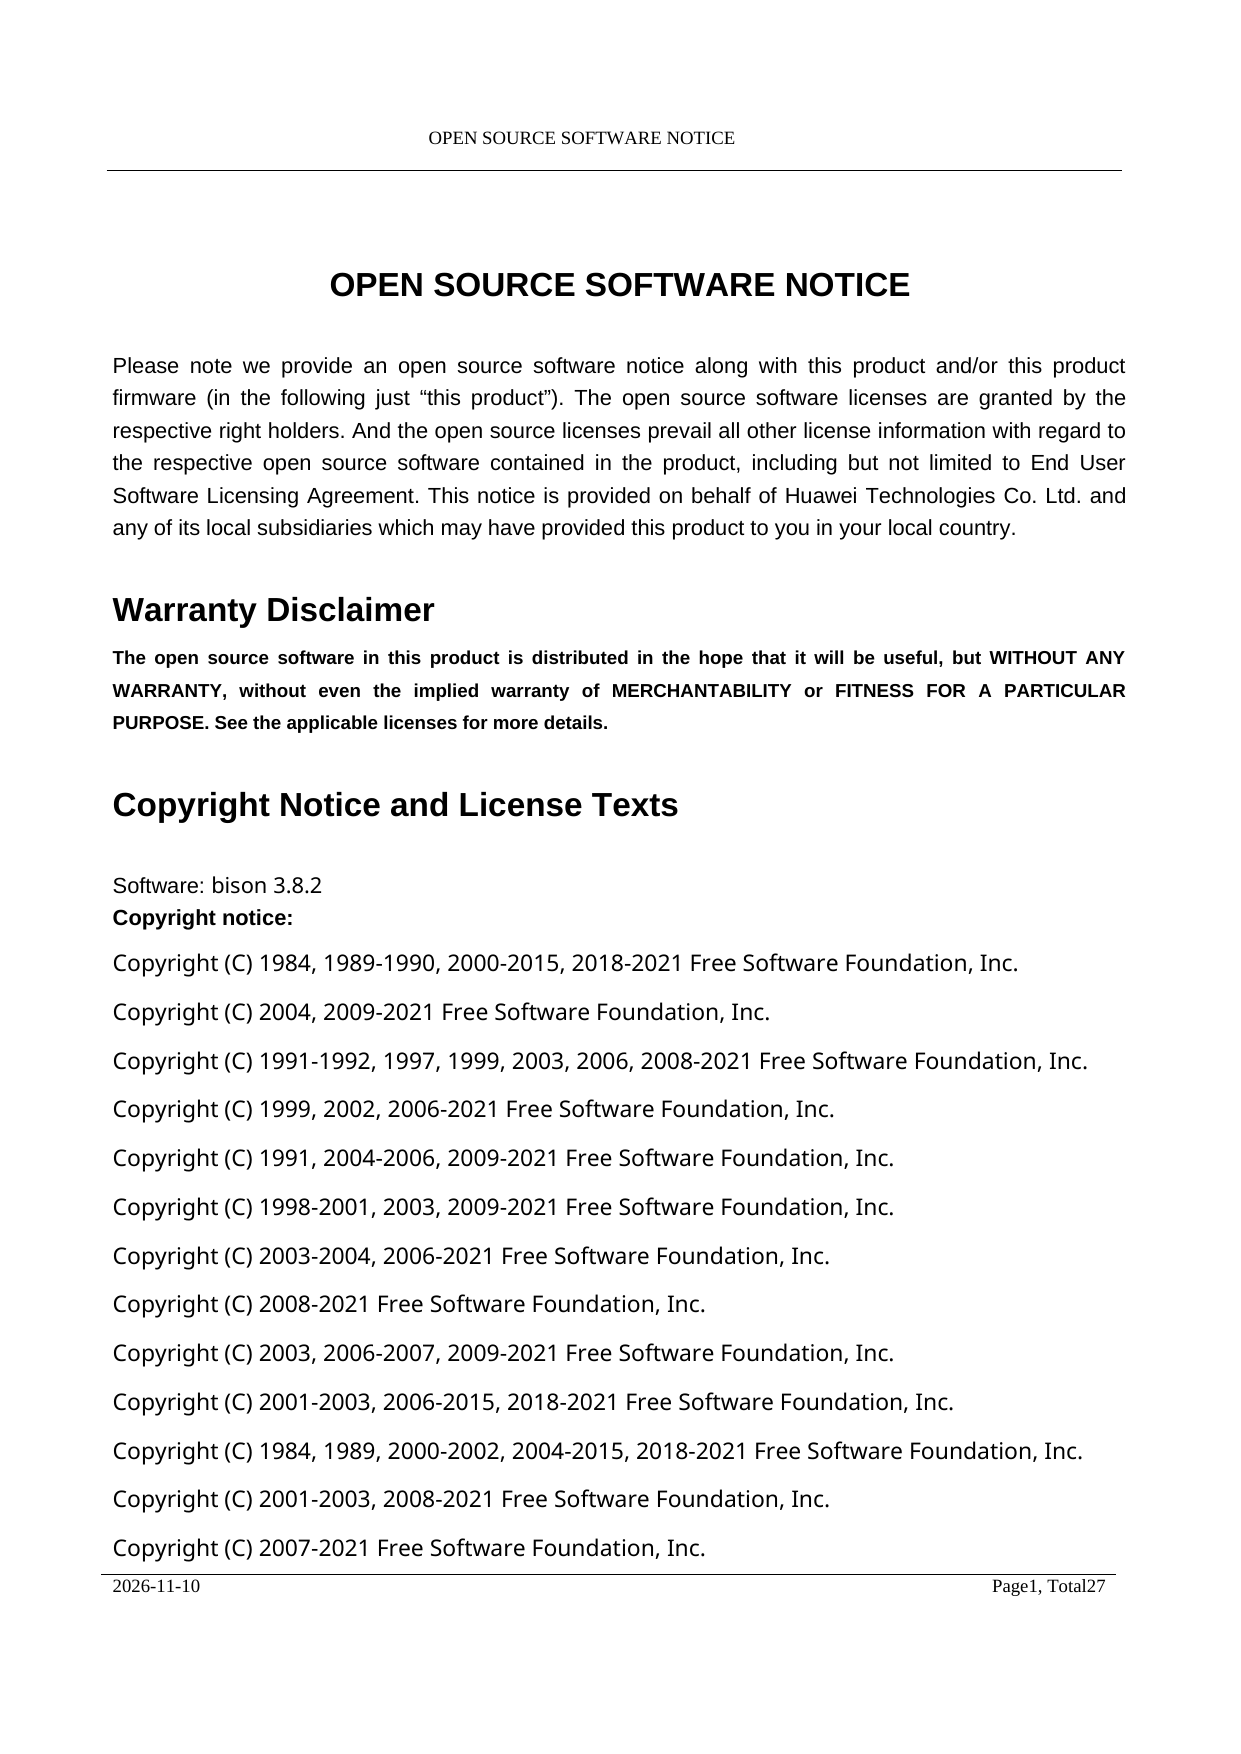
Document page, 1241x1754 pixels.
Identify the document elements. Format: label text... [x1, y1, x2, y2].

text The open source software in this product is distributed in the hope that it will be useful, but WITHOUT ANY WARRANTY, without even the implied warranty of MERCHANTABILITY or FITNESS FOR A PARTICULAR PURPOSE. See the applicable licenses for more details. [112, 641, 1128, 739]
text Copyright Notice and License Texts [112, 771, 1128, 836]
text Please note we provide an open source software notice along with this product and/or this product firmware (in the following just “this product”). The open source software licenses are granted by the respective right holders. And the open source licenses prevail all other license information with regard to the respective open source software contained in the product, including but not limited to End User Software Licensing Agreement. This notice is provided on behalf of Huawei Technologies Co. Ltd. and any of its local subsidiaries which may have provided this product to you in your local country. [112, 349, 1128, 544]
text Copyright notice: [112, 901, 1128, 934]
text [112, 947, 1128, 1564]
text Software: bison 3.8.2 [112, 869, 1128, 901]
text OPEN SOURCE SOFTWARE NOTICE [112, 251, 1128, 316]
text Warranty Disclaimer [112, 576, 1128, 641]
